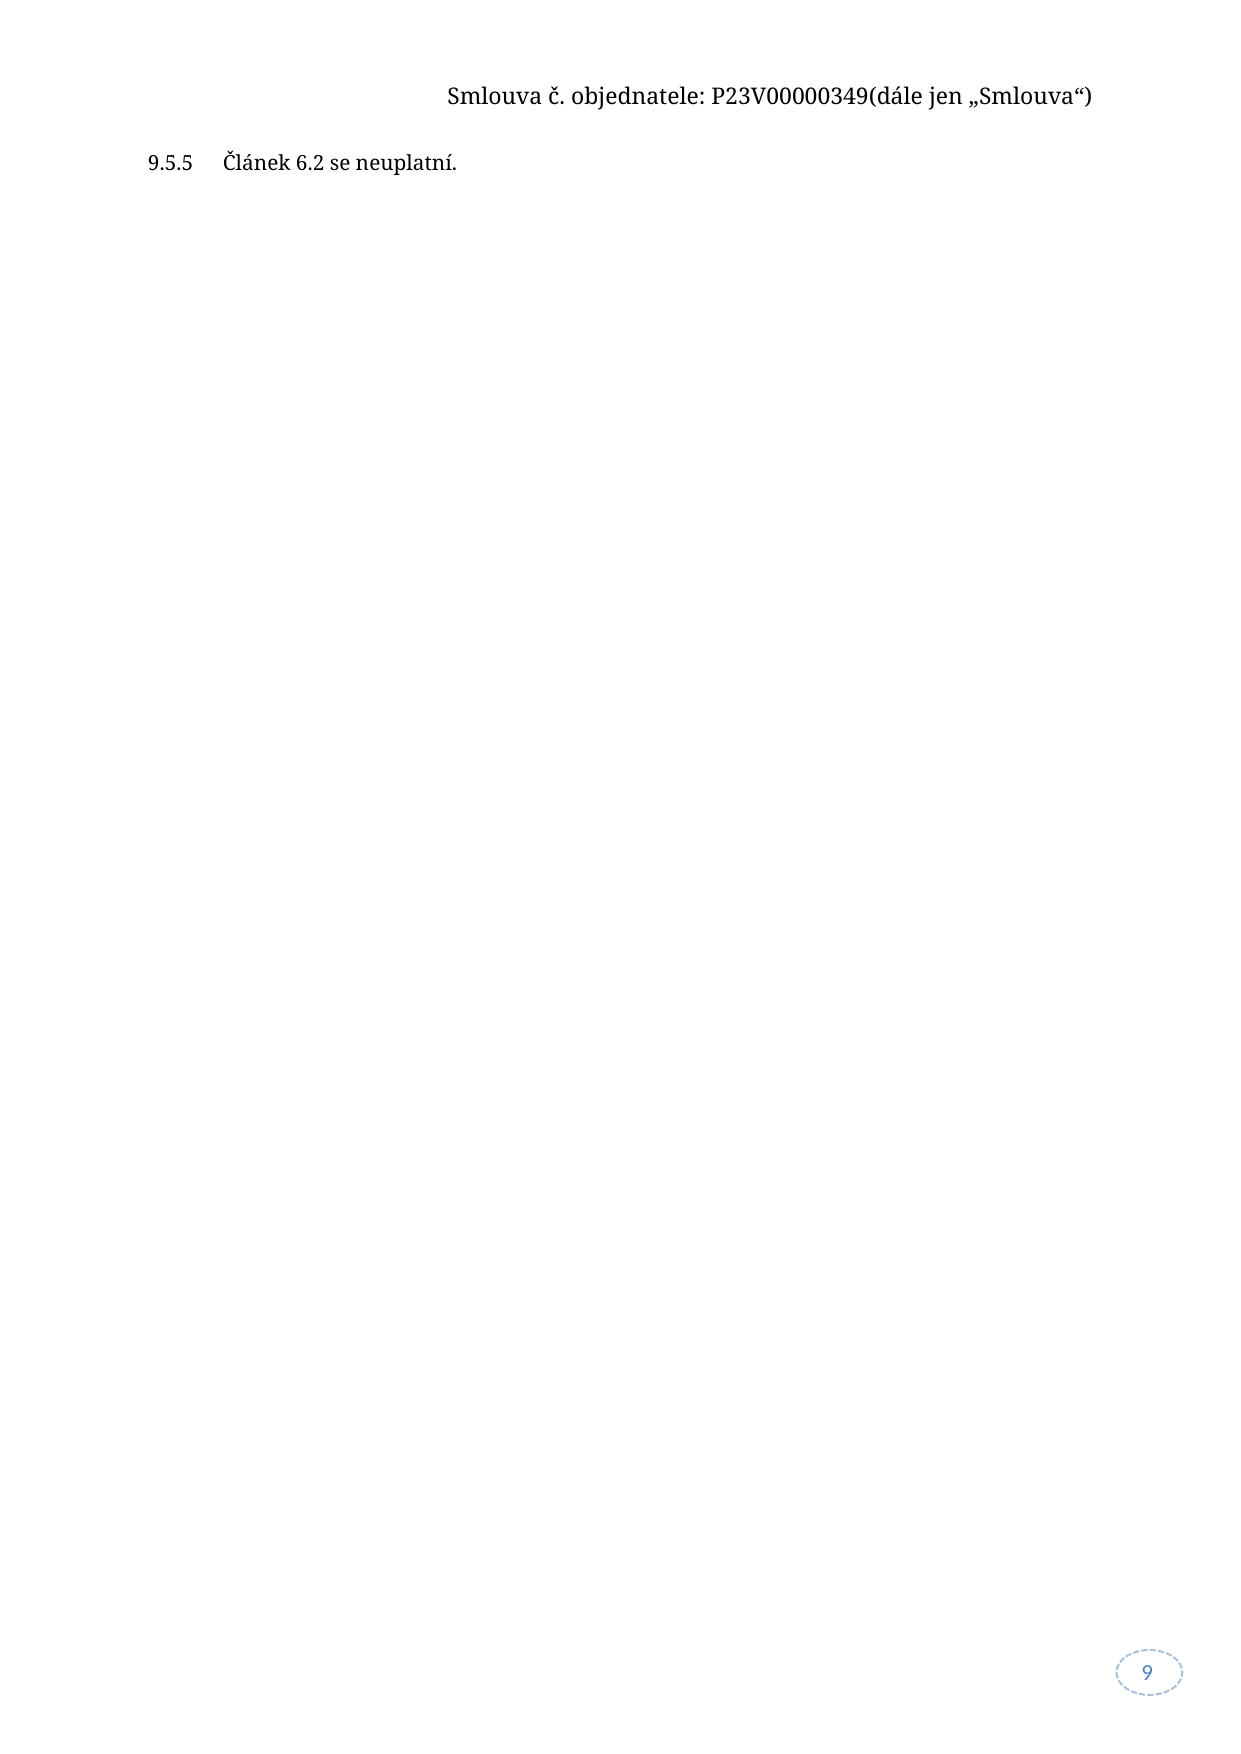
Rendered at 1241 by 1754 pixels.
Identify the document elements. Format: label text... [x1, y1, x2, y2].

list Článek 6.2 se neuplatní. [148, 148, 1093, 176]
